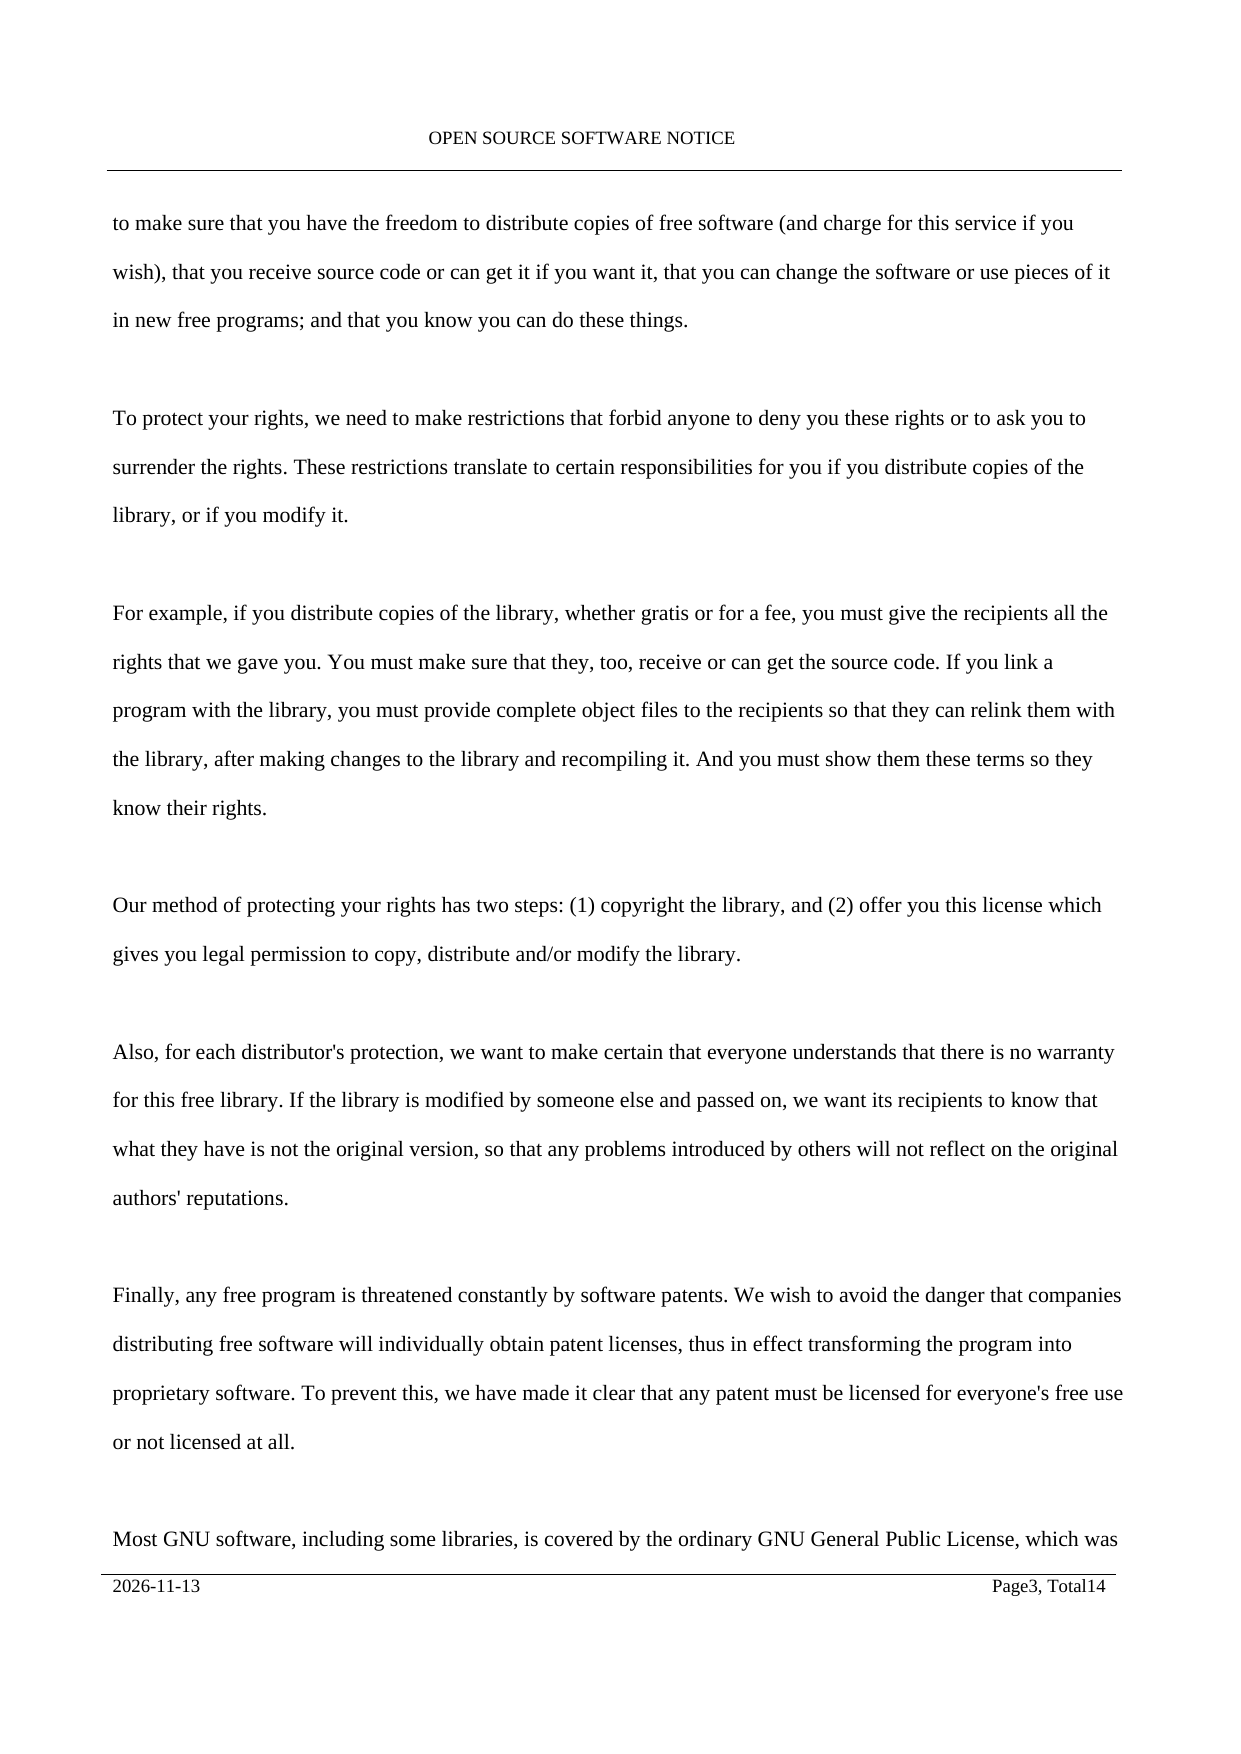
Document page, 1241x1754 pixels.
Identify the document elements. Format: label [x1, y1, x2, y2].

text [112, 206, 1128, 1555]
